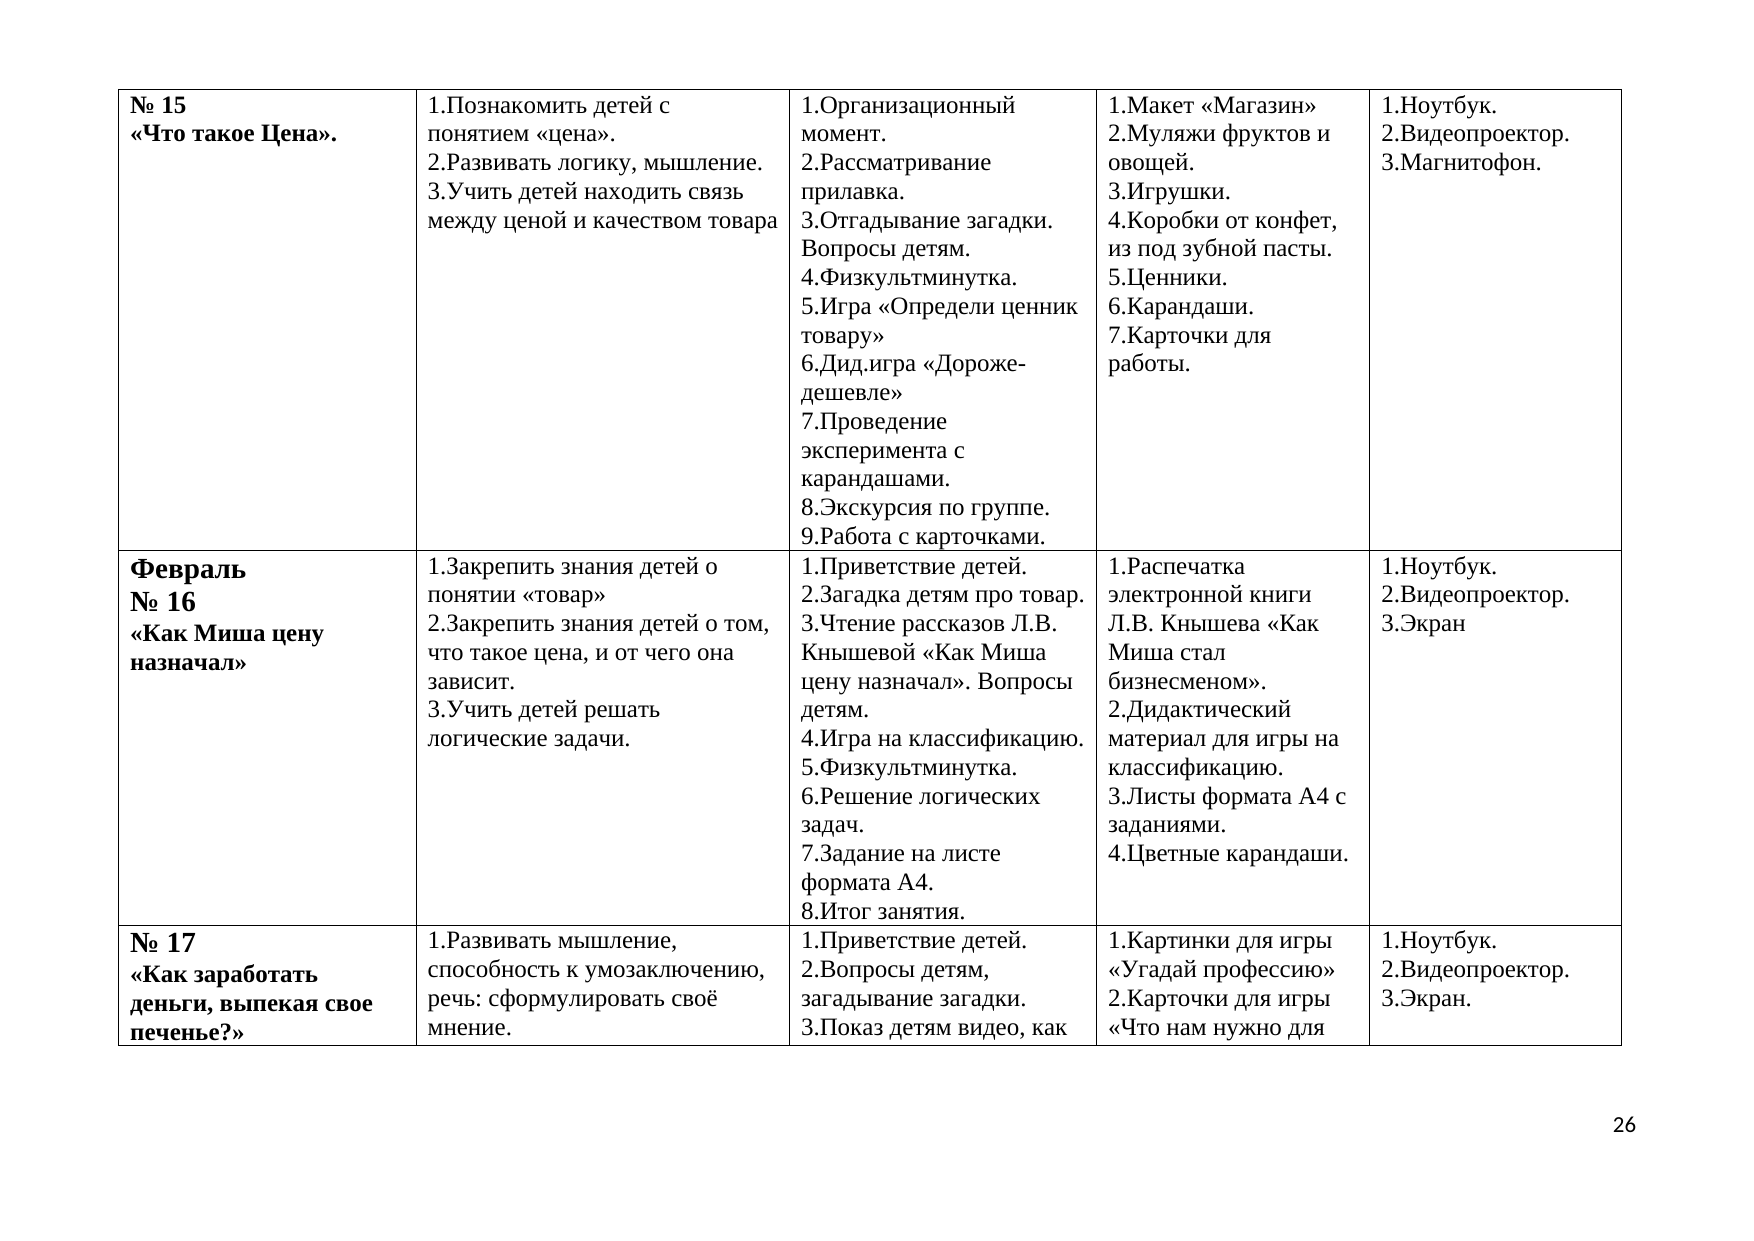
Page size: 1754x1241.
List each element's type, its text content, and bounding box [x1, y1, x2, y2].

table_cell 1.Организационный момент. 2.Рассматривание прилавка. 3.Отгадывание загадки. Вопросы детям. 4.Физкультминутка. 5.Игра «Определи ценник товару» 6.Дид.игра «Дороже-дешевле» 7.Проведение эксперимента с карандашами. 8.Экскурсия по группе. 9.Работа с карточками. [790, 90, 1096, 550]
table_cell 1.Распечатка электронной книги Л.В. Кнышева «Как Миша стал бизнесменом». 2.Дидактический материал для игры на классификацию. 3.Листы формата А4 с заданиями. 4.Цветные карандаши. [1097, 551, 1369, 924]
table_cell 1.Ноутбук. 2.Видеопроектор. 3.Экран [1370, 551, 1621, 924]
table_cell 1.Познакомить детей с понятием «цена». 2.Развивать логику, мышление. 3.Учить детей находить связь между ценой и качеством товара [417, 90, 789, 550]
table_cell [119, 926, 416, 1045]
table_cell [790, 926, 1096, 1045]
table_cell 1.Макет «Магазин» 2.Муляжи фруктов и овощей. 3.Игрушки. 4.Коробки от конфет, из под зубной пасты. 5.Ценники. 6.Карандаши. 7.Карточки для работы. [1097, 90, 1369, 550]
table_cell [1097, 926, 1369, 1045]
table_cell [417, 926, 789, 1045]
table_cell 1.Закрепить знания детей о понятии «товар» 2.Закрепить знания детей о том, что такое цена, и от чего она зависит. 3.Учить детей решать логические задачи. [417, 551, 789, 924]
table_cell 1.Приветствие детей. 2.Загадка детям про товар. 3.Чтение рассказов Л.В. Кнышевой «Как Миша цену назначал». Вопросы детям. 4.Игра на классификацию. 5.Физкультминутка. 6.Решение логических задач. 7.Задание на листе формата А4. 8.Итог занятия. [790, 551, 1096, 924]
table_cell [1370, 926, 1621, 1045]
table_cell № 15 «Что такое Цена». [119, 90, 416, 550]
table_cell 1.Ноутбук. 2.Видеопроектор. 3.Магнитофон. [1370, 90, 1621, 550]
table_cell Февраль № 16 «Как Миша цену назначал» [119, 551, 416, 924]
